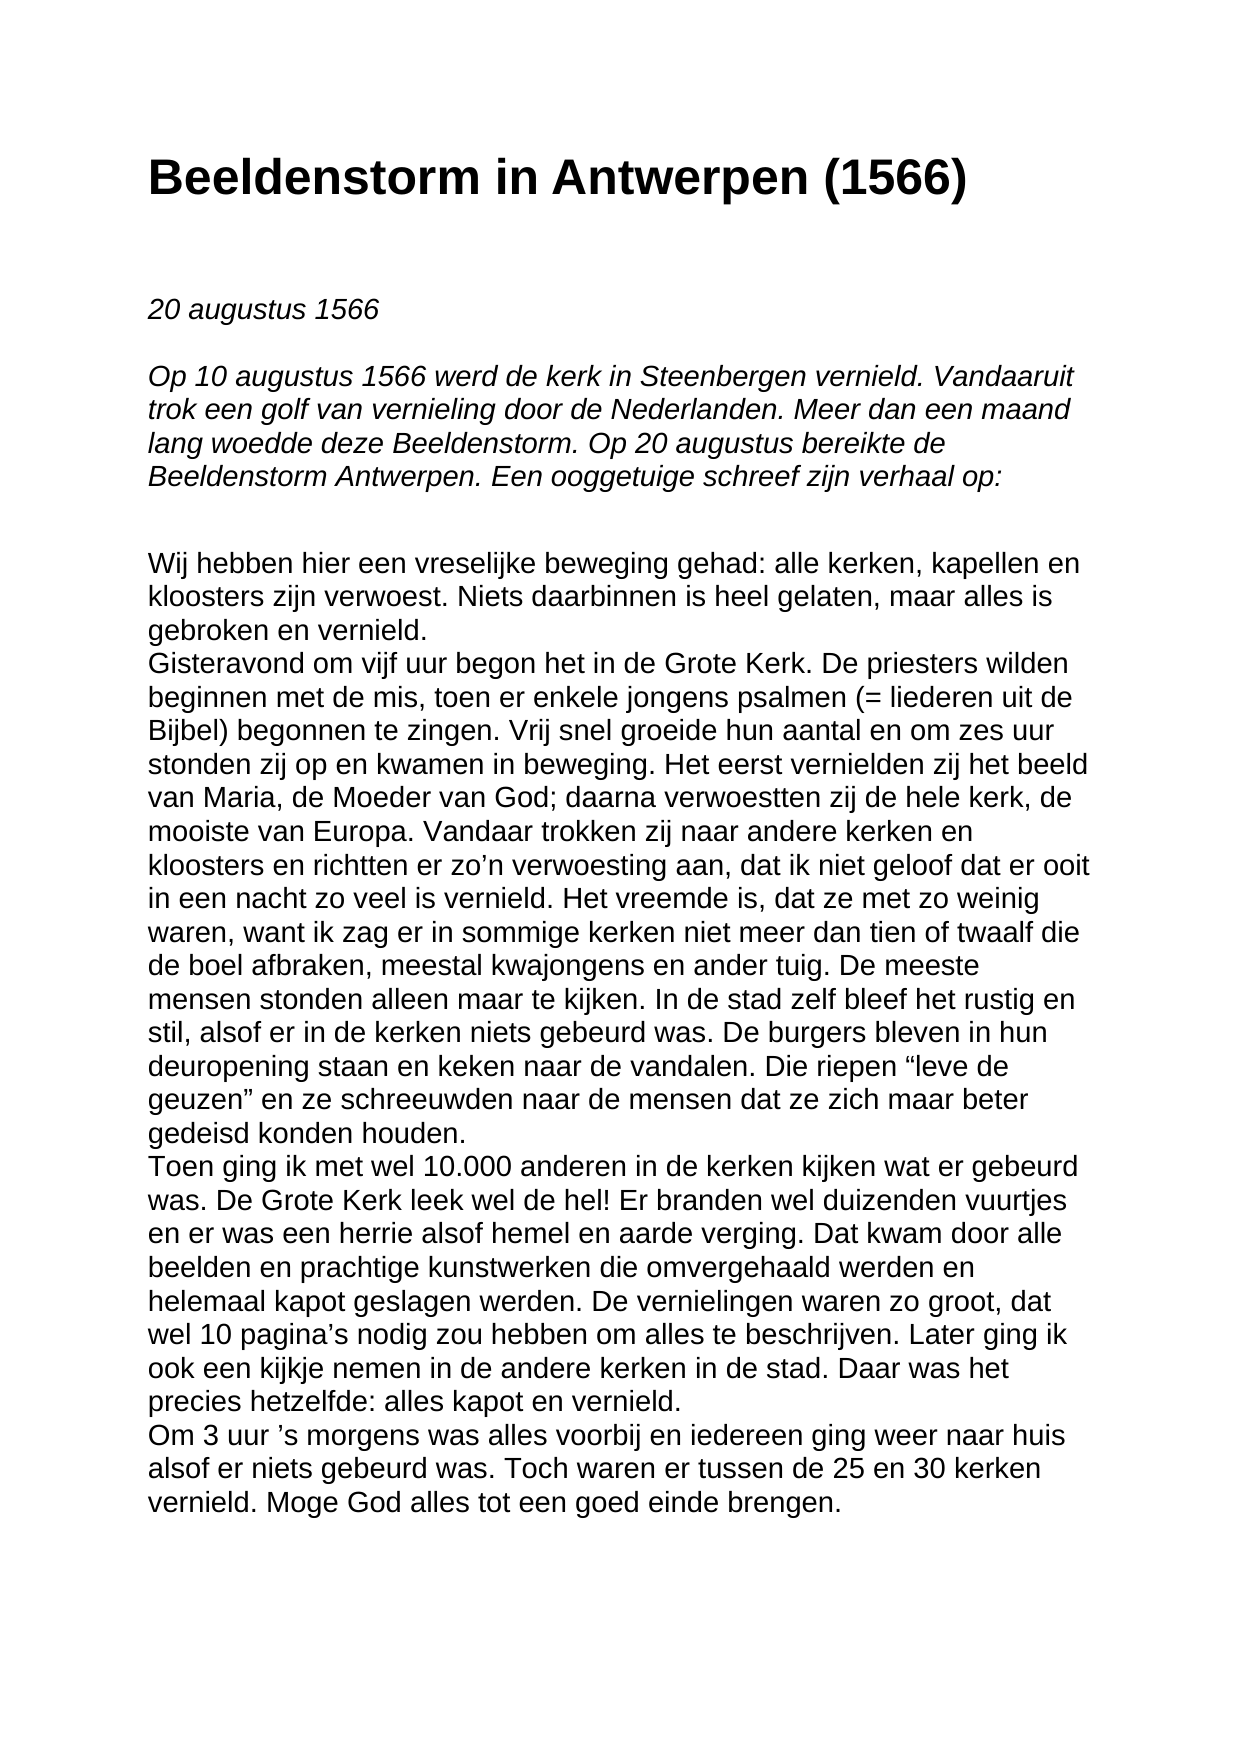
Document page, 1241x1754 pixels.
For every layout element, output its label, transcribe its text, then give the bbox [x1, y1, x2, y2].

text 20 augustus 1566 [148, 292, 1093, 325]
text Op 10 augustus 1566 werd de kerk in Steenbergen vernield. Vandaaruit trok een golf van vernieling door de Nederlanden. Meer dan een maand lang woedde deze Beeldenstorm. Op 20 augustus bereikte de Beeldenstorm Antwerpen. Een ooggetuige schreef zijn verhaal op: [148, 359, 1093, 493]
text Gisteravond om vijf uur begon het in de Grote Kerk. De priesters wilden beginnen met de mis, toen er enkele jongens psalmen (= liederen uit de Bijbel) begonnen te zingen. Vrij snel groeide hun aantal en om zes uur stonden zij op en kwamen in beweging. Het eerst vernielden zij het beeld van Maria, de Moeder van God; daarna verwoestten zij de hele kerk, de mooiste van Europa. Vandaar trokken zij naar andere kerken en kloosters en richtten er zo’n verwoesting aan, dat ik niet geloof dat er ooit in een nacht zo veel is vernield. Het vreemde is, dat ze met zo weinig waren, want ik zag er in sommige kerken niet meer dan tien of twaalf die de boel afbraken, meestal kwajongens en ander tuig. De meeste mensen stonden alleen maar te kijken. In de stad zelf bleef het rustig en stil, alsof er in de kerken niets gebeurd was. De burgers bleven in hun deuropening staan en keken naar de vandalen. Die riepen “leve de geuzen” en ze schreeuwden naar de mensen dat ze zich maar beter gedeisd konden houden. [148, 646, 1093, 1149]
subtitle Beeldenstorm in Antwerpen (1566) [148, 148, 1093, 263]
text Toen ging ik met wel 10.000 anderen in de kerken kijken wat er gebeurd was. De Grote Kerk leek wel de hel! Er branden wel duizenden vuurtjes en er was een herrie alsof hemel en aarde verging. Dat kwam door alle beelden en prachtige kunstwerken die omvergehaald werden en helemaal kapot geslagen werden. De vernielingen waren zo groot, dat wel 10 pagina’s nodig zou hebben om alles te beschrijven. Later ging ik ook een kijkje nemen in de andere kerken in de stad. Daar was het precies hetzelfde: alles kapot en vernield. [148, 1149, 1093, 1418]
text Wij hebben hier een vreselijke beweging gehad: alle kerken, kapellen en kloosters zijn verwoest. Niets daarbinnen is heel gelaten, maar alles is gebroken en vernield. [148, 546, 1093, 646]
text Om 3 uur ’s morgens was alles voorbij en iedereen ging weer naar huis alsof er niets gebeurd was. Toch waren er tussen de 25 en 30 kerken vernield. Moge God alles tot een goed einde brengen. [148, 1418, 1093, 1518]
